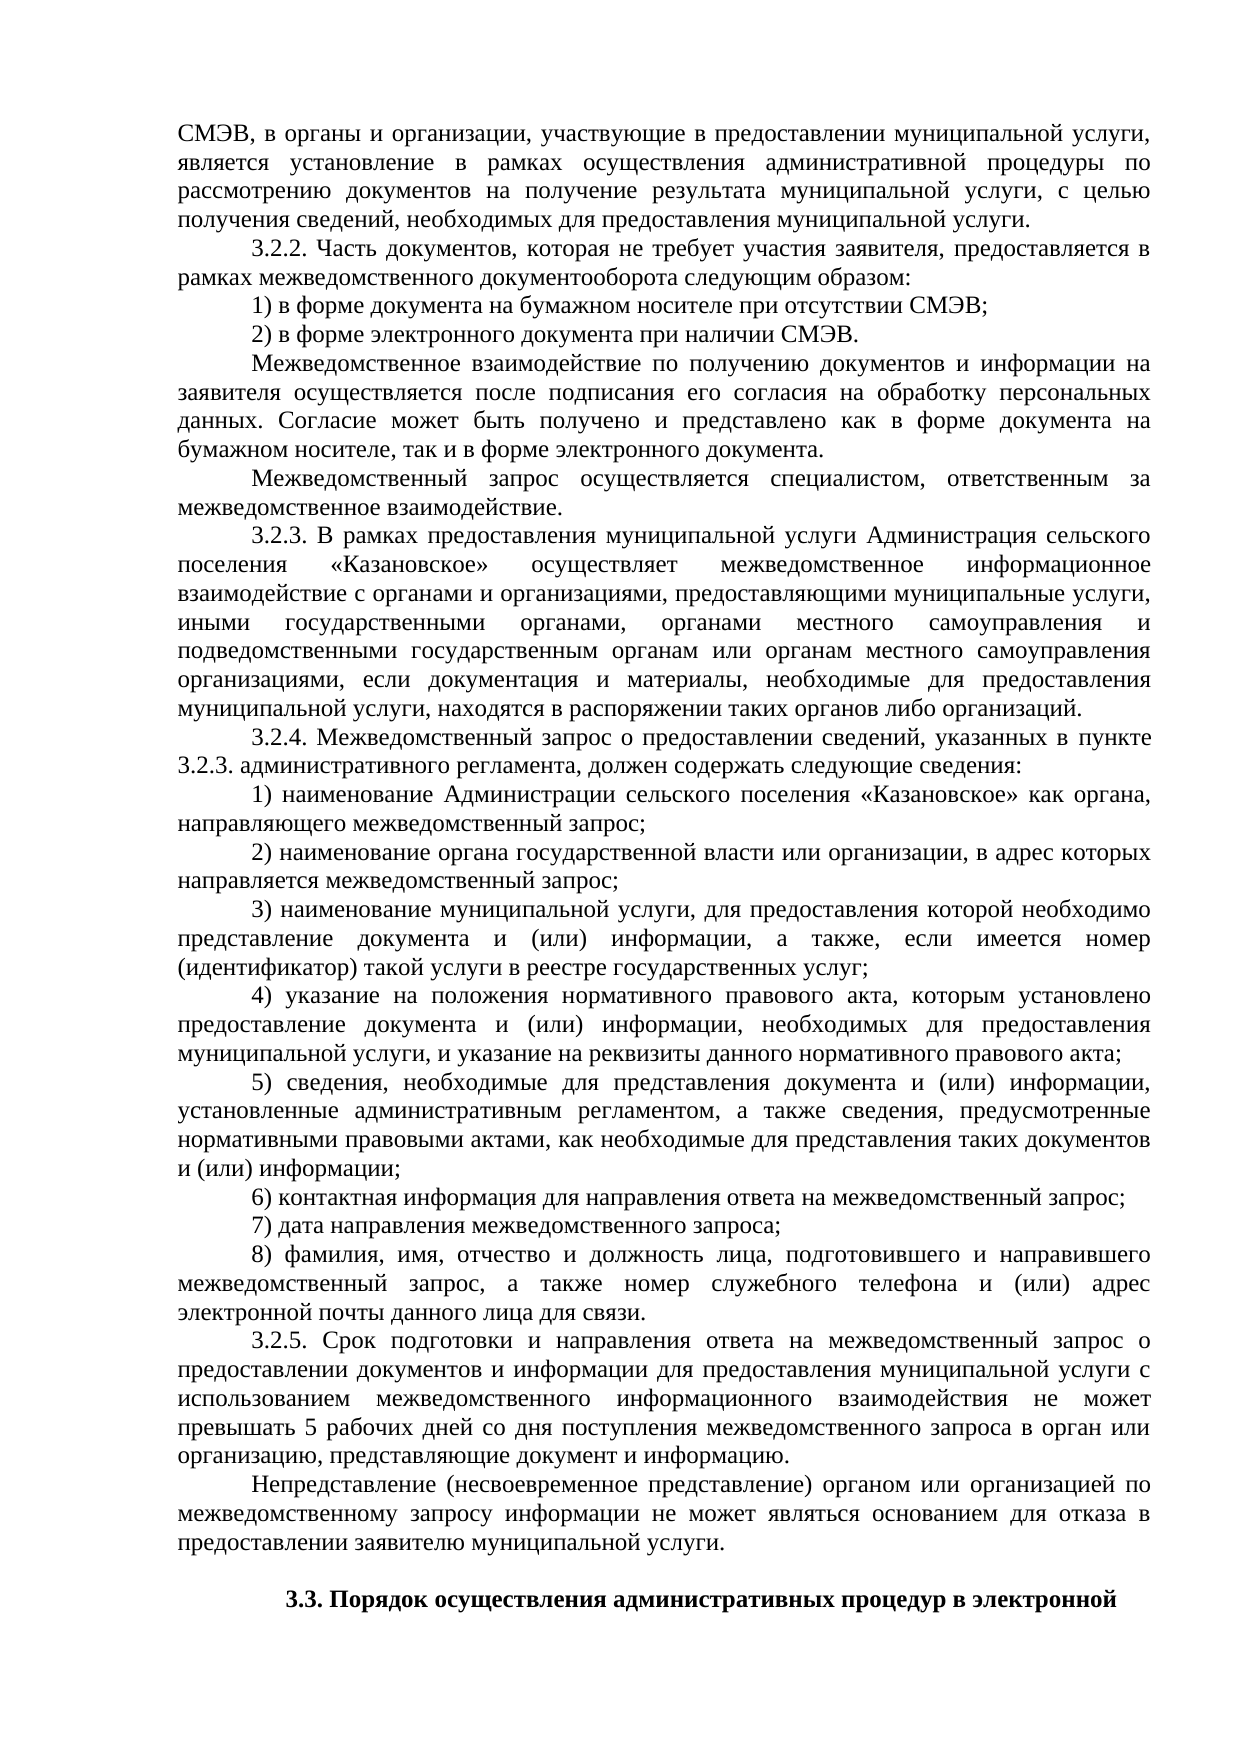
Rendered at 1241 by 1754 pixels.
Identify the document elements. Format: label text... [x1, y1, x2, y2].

text 8) фамилия, имя, отчество и должность лица, подготовившего и направившего межведомственный запрос, а также номер служебного телефона и (или) адрес электронной почты данного лица для связи. [177, 1239, 1152, 1326]
text 1) в форме документа на бумажном носителе при отсутствии СМЭВ; [177, 291, 1152, 319]
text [177, 118, 1152, 233]
text 3.2.3. В рамках предоставления муниципальной услуги Администрация сельского поселения «Казановское» осуществляет межведомственное информационное взаимодействие с органами и организациями, предоставляющими муниципальные услуги, иными государственными органами, органами местного самоуправления и подведомственными государственным органам или органам местного самоуправления организациями, если документация и материалы, необходимые для предоставления муниципальной услуги, находятся в распоряжении таких органов либо организаций. [177, 521, 1152, 722]
text 3.2.2. Часть документов, которая не требует участия заявителя, предоставляется в рамках межведомственного документооборота следующим образом: [177, 233, 1152, 291]
text 1) наименование Администрации сельского поселения «Казановское» как органа, направляющего межведомственный запрос; [177, 779, 1152, 837]
text 3.2.4. Межведомственный запрос о предоставлении сведений, указанных в пункте 3.2.3. административного регламента, должен содержать следующие сведения: [177, 722, 1152, 779]
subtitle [177, 1584, 1152, 1613]
text 5) сведения, необходимые для представления документа и (или) информации, установленные административным регламентом, а также сведения, предусмотренные нормативными правовыми актами, как необходимые для представления таких документов и (или) информации; [177, 1067, 1152, 1182]
text Межведомственное взаимодействие по получению документов и информации на заявителя осуществляется после подписания его согласия на обработку персональных данных. Согласие может быть получено и представлено как в форме документа на бумажном носителе, так и в форме электронного документа. [177, 348, 1152, 463]
text 7) дата направления межведомственного запроса; [177, 1211, 1152, 1239]
text 2) наименование органа государственной власти или организации, в адрес которых направляется межведомственный запрос; [177, 837, 1152, 894]
text Межведомственный запрос осуществляется специалистом, ответственным за межведомственное взаимодействие. [177, 463, 1152, 521]
text 4) указание на положения нормативного правового акта, которым установлено предоставление документа и (или) информации, необходимых для предоставления муниципальной услуги, и указание на реквизиты данного нормативного правового акта; [177, 981, 1152, 1067]
text 6) контактная информация для направления ответа на межведомственный запрос; [177, 1182, 1152, 1211]
text 3) наименование муниципальной услуги, для предоставления которой необходимо представление документа и (или) информации, а также, если имеется номер (идентификатор) такой услуги в реестре государственных услуг; [177, 894, 1152, 981]
text 2) в форме электронного документа при наличии СМЭВ. [177, 319, 1152, 348]
text 3.2.5. Срок подготовки и направления ответа на межведомственный запрос о предоставлении документов и информации для предоставления муниципальной услуги с использованием межведомственного информационного взаимодействия не может превышать 5 рабочих дней со дня поступления межведомственного запроса в орган или организацию, представляющие документ и информацию. [177, 1326, 1152, 1469]
text Непредставление (несвоевременное представление) органом или организацией по межведомственному запросу информации не может являться основанием для отказа в предоставлении заявителю муниципальной услуги. [177, 1469, 1152, 1556]
